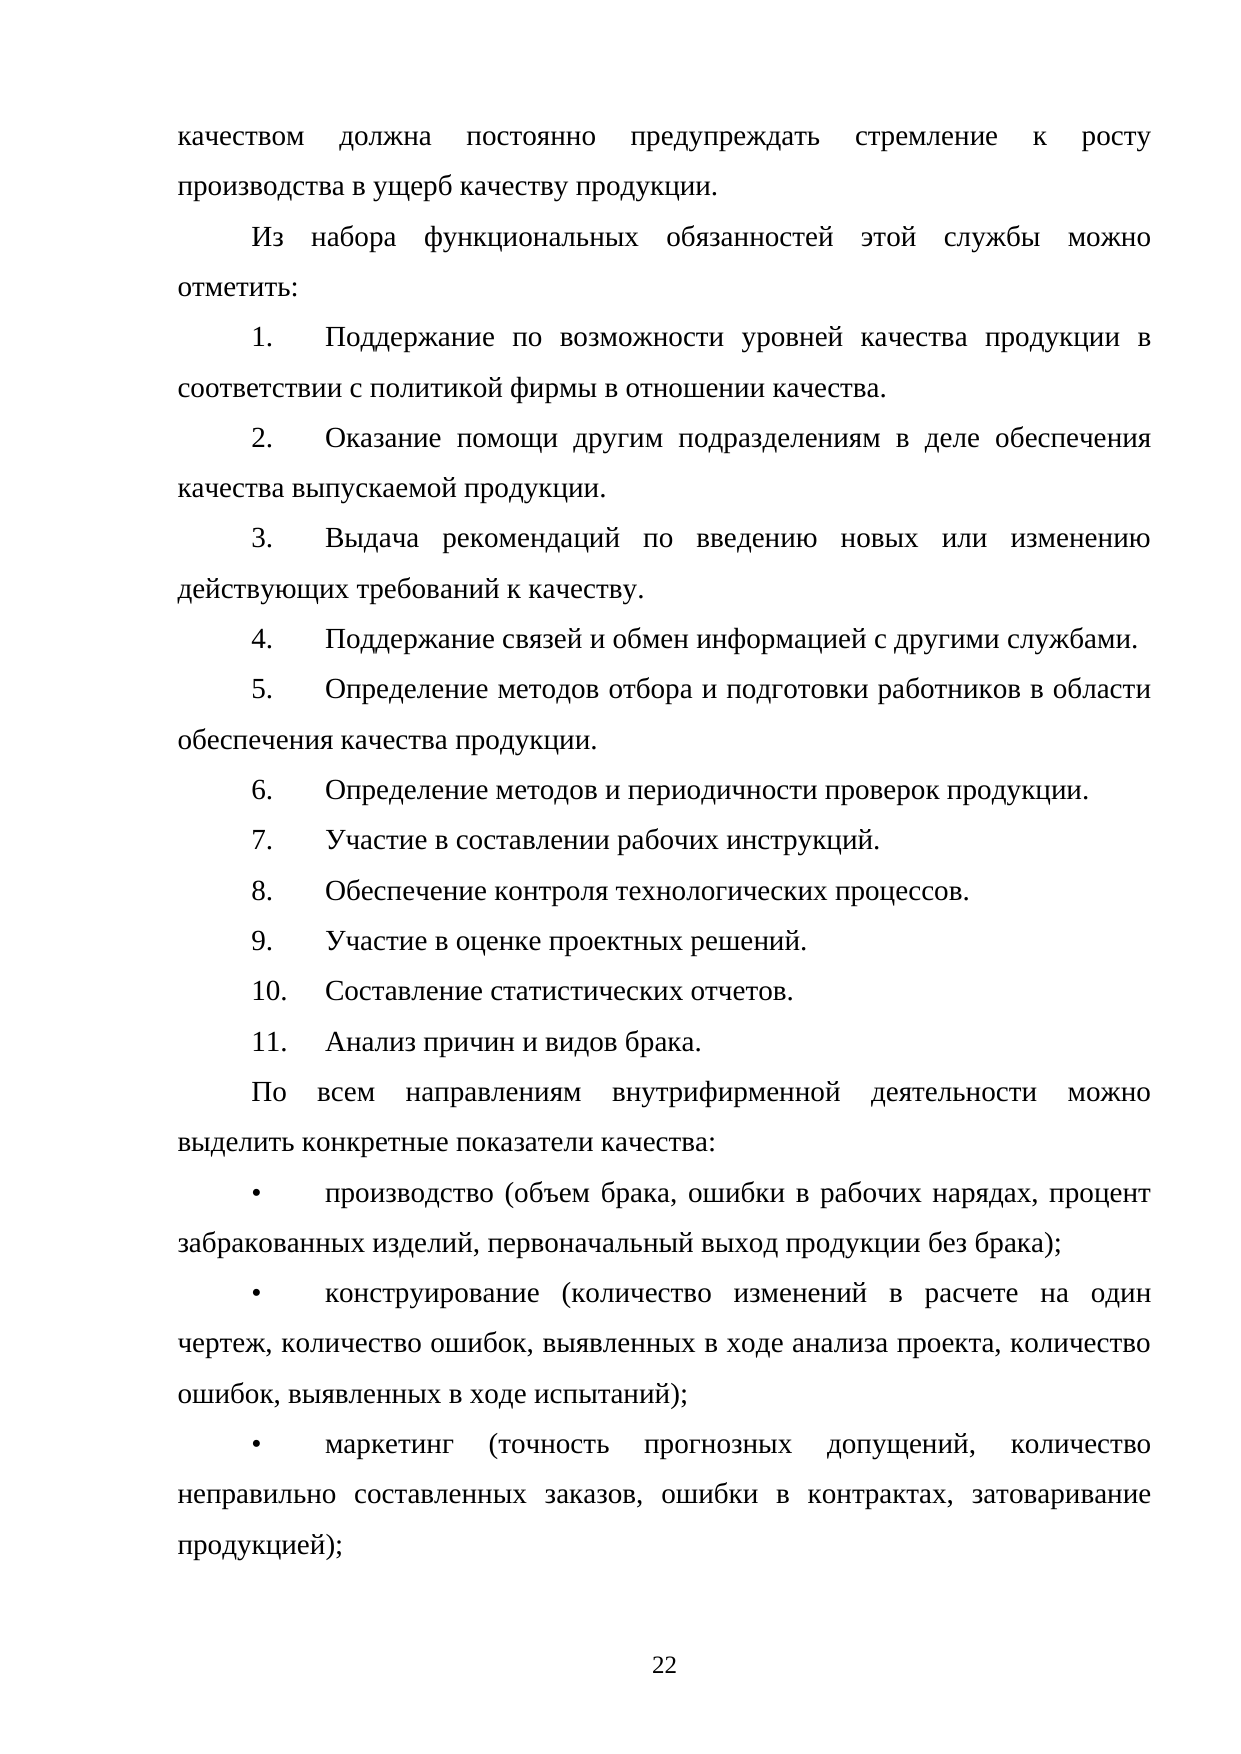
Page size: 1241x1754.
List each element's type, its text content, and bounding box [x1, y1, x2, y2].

list конструирование (количество изменений в расчете на один чертеж, количество ошибок, выявленных в ходе анализа проекта, количество ошибок, выявленных в ходе испытаний); [177, 1275, 1152, 1409]
list Поддержание по возможности уровней качества продукции в соответствии с политикой фирмы в отношении качества. [177, 319, 1152, 403]
list Обеспечение контроля технологических процессов. [177, 873, 1152, 906]
list производство (объем брака, ошибки в рабочих нарядах, процент забракованных изделий, первоначальный выход продукции без брака); [177, 1175, 1152, 1258]
list Оказание помощи другим подразделениям в деле обеспечения качества выпускаемой продукции. [177, 420, 1152, 504]
text По всем направлениям внутрифирменной деятельности можно выделить конкретные показатели качества: [177, 1074, 1152, 1158]
list Составление статистических отчетов. [177, 973, 1152, 1007]
list Участие в составлении рабочих инструкций. [177, 822, 1152, 856]
list Участие в оценке проектных решений. [177, 923, 1152, 957]
list Определение методов отбора и подготовки работников в области обеспечения качества продукции. [177, 672, 1152, 755]
list Анализ причин и видов брака. [177, 1024, 1152, 1057]
list Определение методов и периодичности проверок продукции. [177, 772, 1152, 806]
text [177, 118, 1152, 202]
list маркетинг (точность прогнозных допущений, количество неправильно составленных заказов, ошибки в контрактах, затоваривание продукцией); [177, 1426, 1152, 1560]
list Поддержание связей и обмен информацией с другими службами. [177, 621, 1152, 655]
text Из набора функциональных обязанностей этой службы можно отметить: [177, 219, 1152, 303]
list Выдача рекомендаций по введению новых или изменению действующих требований к качеству. [177, 521, 1152, 604]
